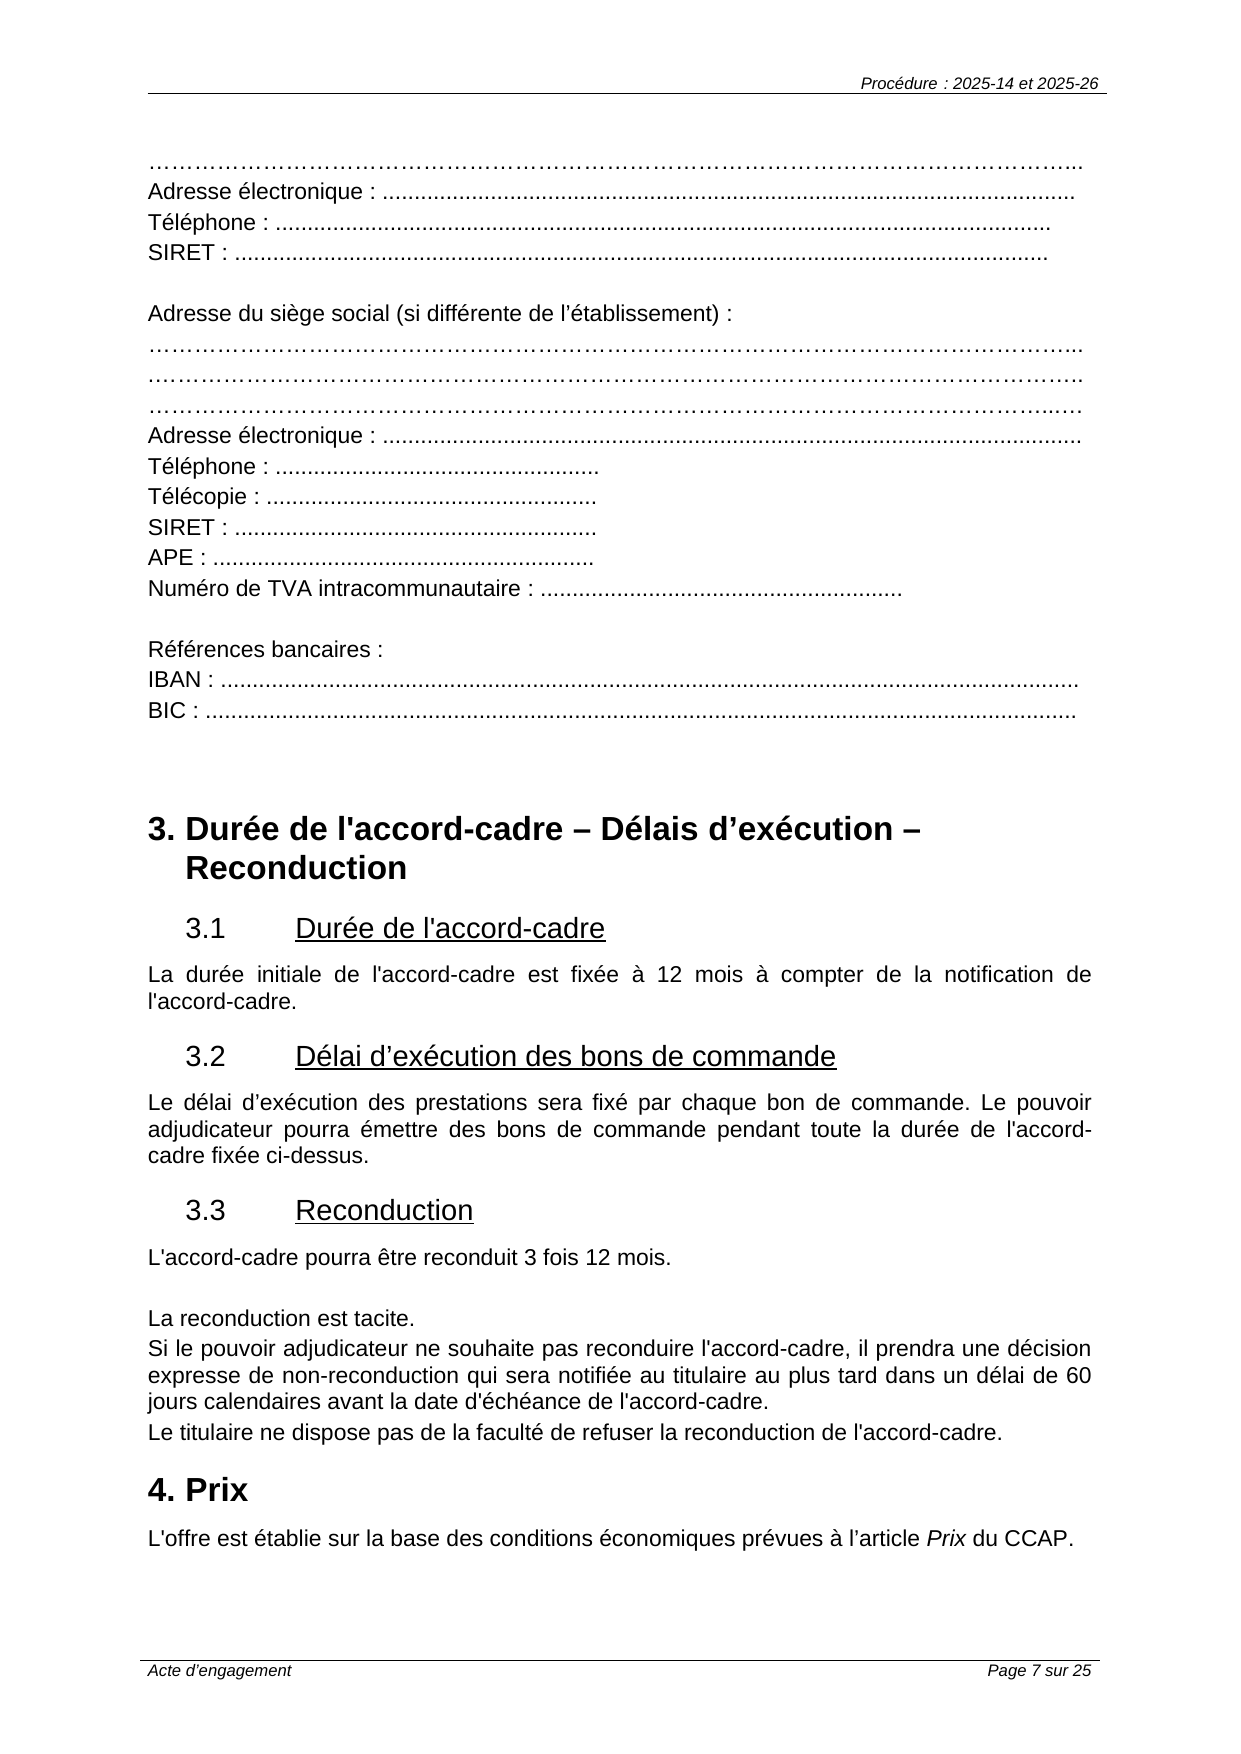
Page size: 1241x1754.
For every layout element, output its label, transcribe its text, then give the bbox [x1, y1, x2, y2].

text Adresse électronique : ............................................................................................................. [148, 178, 1093, 204]
text Reconduction [185, 1193, 1093, 1227]
text Prix [148, 1470, 1093, 1508]
text Le titulaire ne dispose pas de la faculté de refuser la reconduction de l'accord-cadre. [148, 1418, 1093, 1445]
text Durée de l'accord-cadre – Délais d’exécution – Reconduction [148, 809, 1093, 886]
text Délai d’exécution des bons de commande [185, 1039, 1093, 1073]
text APE : ............................................................ [148, 544, 1093, 571]
text L'accord-cadre pourra être reconduit 3 fois 12 mois. [148, 1244, 1093, 1270]
text Si le pouvoir adjudicateur ne souhaite pas reconduire l'accord-cadre, il prendra une décision expresse de non-reconduction qui sera notifiée au titulaire au plus tard dans un délai de 60 jours calendaires avant la date d'échéance de l'accord-cadre. [148, 1335, 1093, 1414]
text …………………………………………………………………………………………………………... [148, 331, 1093, 357]
text Durée de l'accord-cadre [185, 911, 1093, 945]
text Le délai d’exécution des prestations sera fixé par chaque bon de commande. Le pouvoir adjudicateur pourra émettre des bons de commande pendant toute la durée de l'accord-cadre fixée ci-dessus. [148, 1089, 1093, 1168]
text Téléphone : ................................................... [148, 453, 1093, 479]
text Numéro de TVA intracommunautaire : ......................................................... [148, 575, 1093, 601]
text L'offre est établie sur la base des conditions économiques prévues à l’article Prix du CCAP. [148, 1525, 1093, 1551]
text SIRET : ......................................................... [148, 514, 1093, 540]
text IBAN : ....................................................................................................................................... [148, 666, 1093, 693]
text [148, 148, 1093, 174]
text Adresse du siège social (si différente de l’établissement) : [148, 300, 1093, 327]
text La reconduction est tacite. [148, 1305, 1093, 1331]
text La durée initiale de l'accord-cadre est fixée à 12 mois à compter de la notification de l'accord-cadre. [148, 961, 1093, 1014]
text Téléphone : .......................................................................................................................... [148, 209, 1093, 235]
text Références bancaires : [148, 636, 1093, 662]
text ………………………………………………………………………………………………………...… [148, 392, 1093, 418]
text SIRET : ................................................................................................................................ [148, 239, 1093, 266]
text BIC : ......................................................................................................................................... [148, 697, 1093, 723]
text .………………………………………………………………………………………………………….. [148, 361, 1093, 388]
text Adresse électronique : .............................................................................................................. [148, 422, 1093, 449]
text Télécopie : .................................................... [148, 483, 1093, 510]
